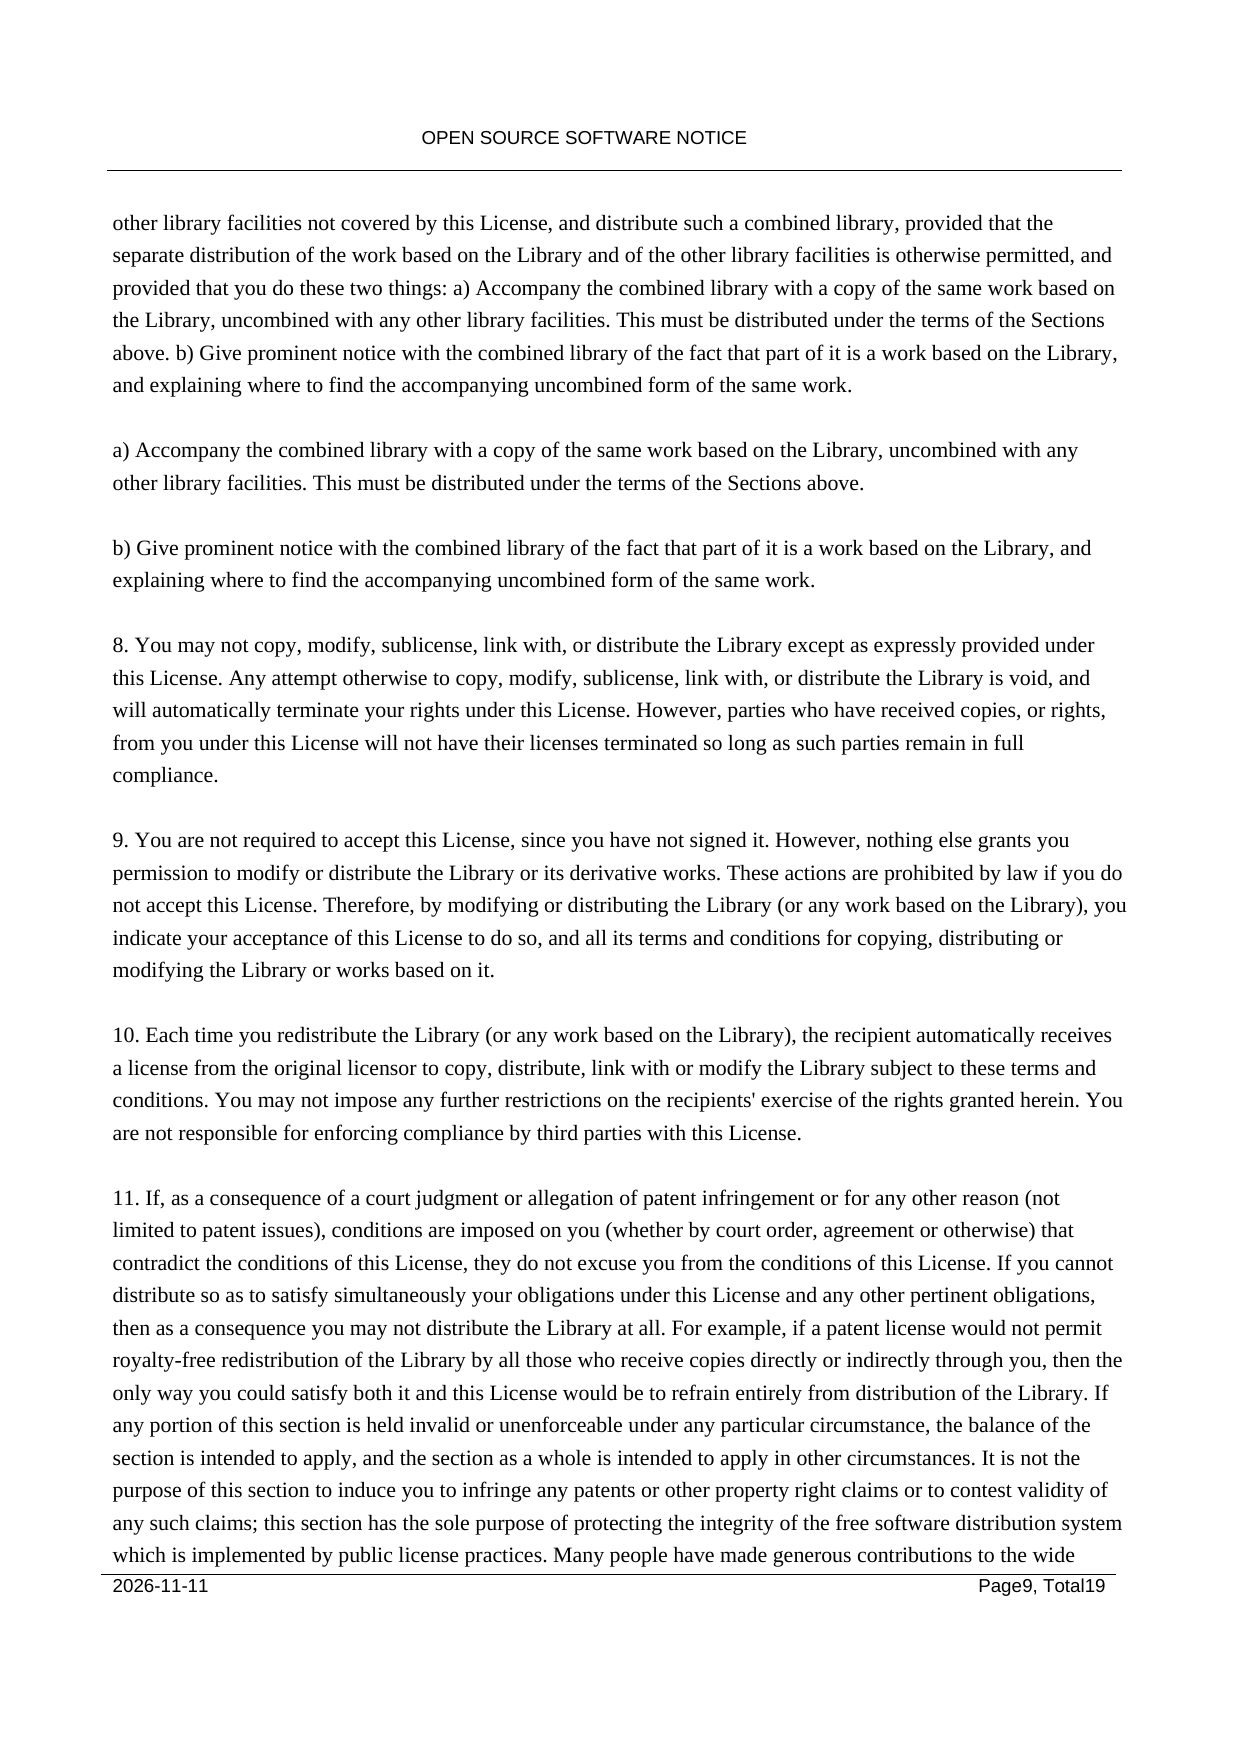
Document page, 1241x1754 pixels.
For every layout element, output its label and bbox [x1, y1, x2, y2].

text [112, 206, 1128, 1571]
